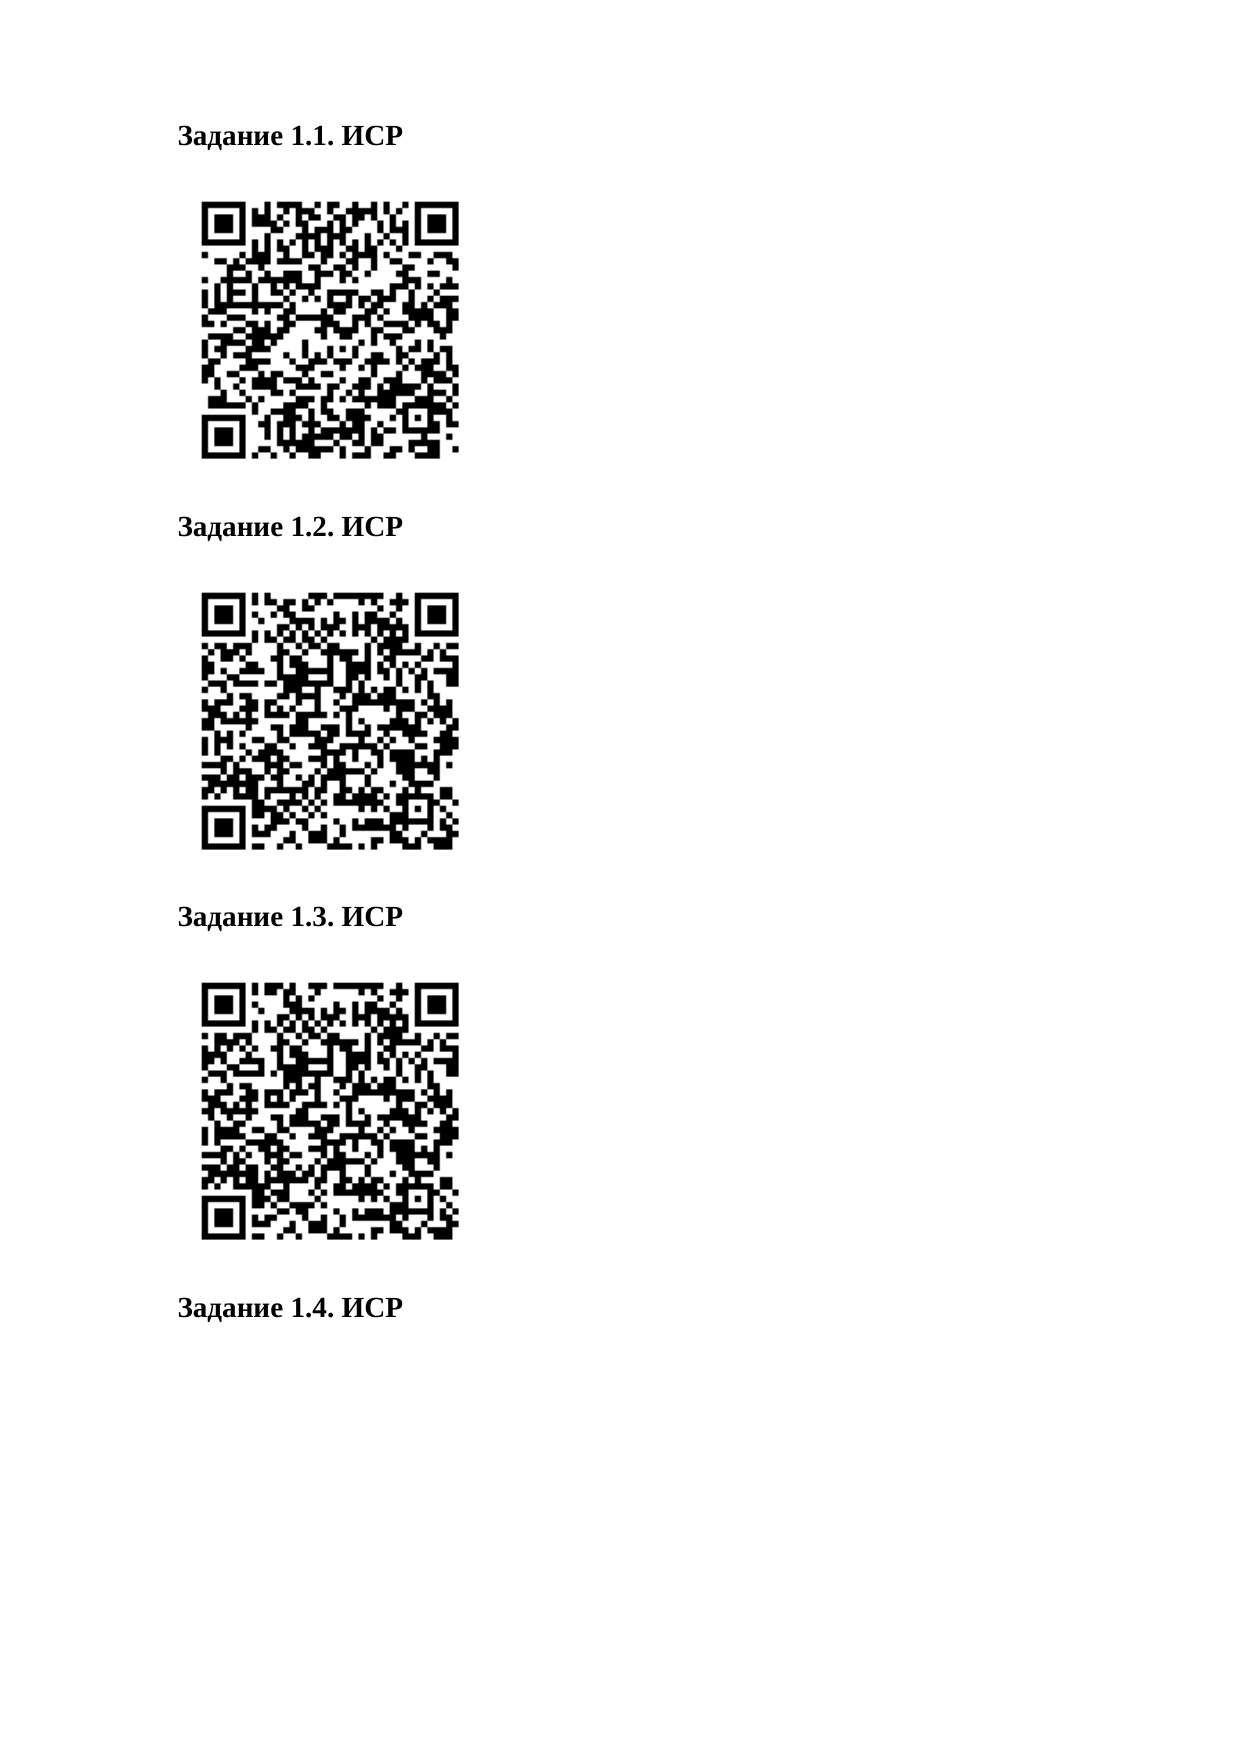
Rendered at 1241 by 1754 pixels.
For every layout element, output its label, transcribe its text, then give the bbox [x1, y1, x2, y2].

text Задание 1.2. ИСР [177, 509, 1152, 542]
text Задание 1.1. ИСР [177, 118, 1152, 152]
picture [177, 958, 484, 1265]
text Задание 1.3. ИСР [177, 899, 1152, 933]
text Задание 1.4. ИСР [177, 1290, 1152, 1323]
picture [177, 177, 484, 484]
picture [177, 568, 484, 875]
